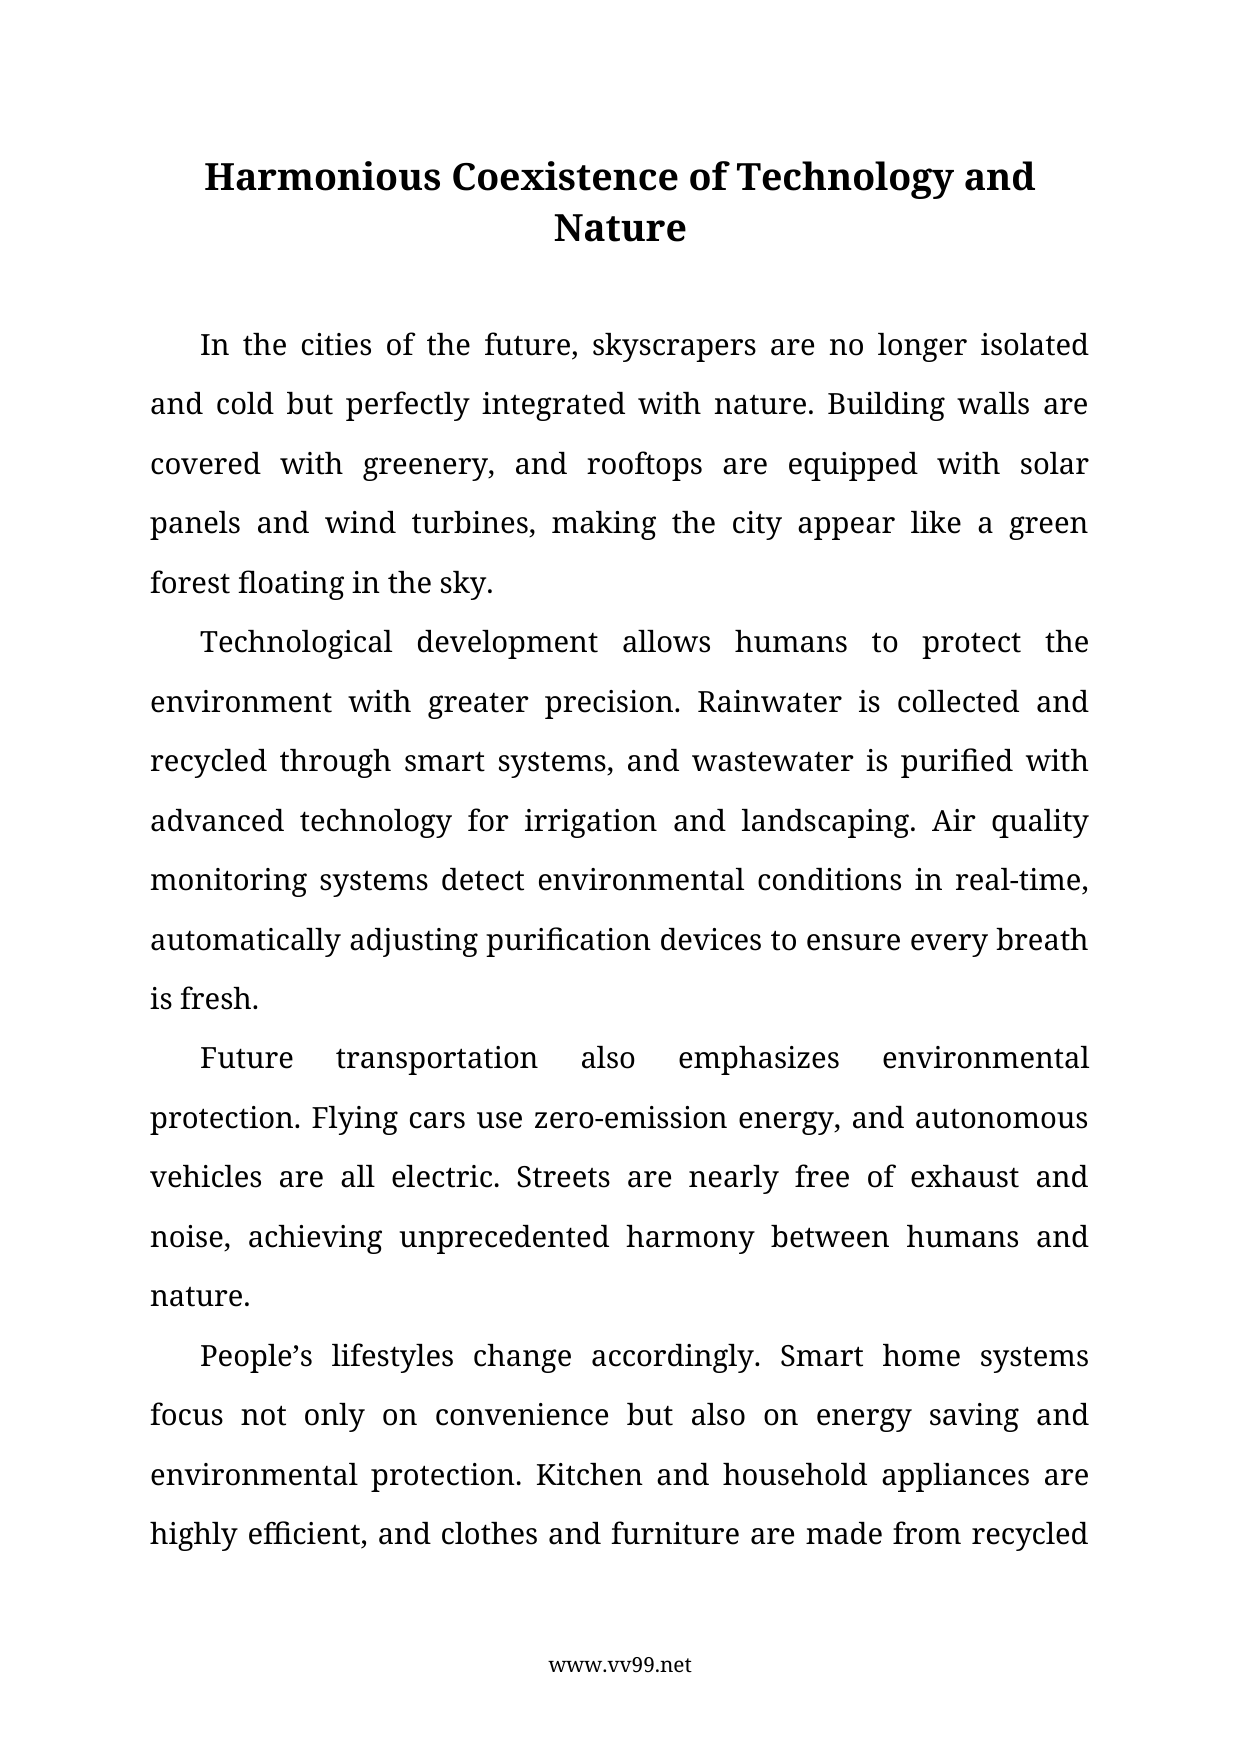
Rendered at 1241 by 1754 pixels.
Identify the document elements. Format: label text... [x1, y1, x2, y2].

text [150, 1335, 1090, 1553]
text Future transportation also emphasizes environmental protection. Flying cars use zero-emission energy, and autonomous vehicles are all electric. Streets are nearly free of exhaust and noise, achieving unprecedented harmony between humans and nature. [150, 1038, 1090, 1315]
text Technological development allows humans to protect the environment with greater precision. Rainwater is collected and recycled through smart systems, and wastewater is purified with advanced technology for irrigation and landscaping. Air quality monitoring systems detect environmental conditions in real-time, automatically adjusting purification devices to ensure every breath is fresh. [150, 621, 1090, 1018]
text In the cities of the future, skyscrapers are no longer isolated and cold but perfectly integrated with nature. Building walls are covered with greenery, and rooftops are equipped with solar panels and wind turbines, making the city appear like a green forest floating in the sky. [150, 324, 1090, 602]
subtitle Harmonious Coexistence of Technology and Nature [150, 150, 1090, 252]
